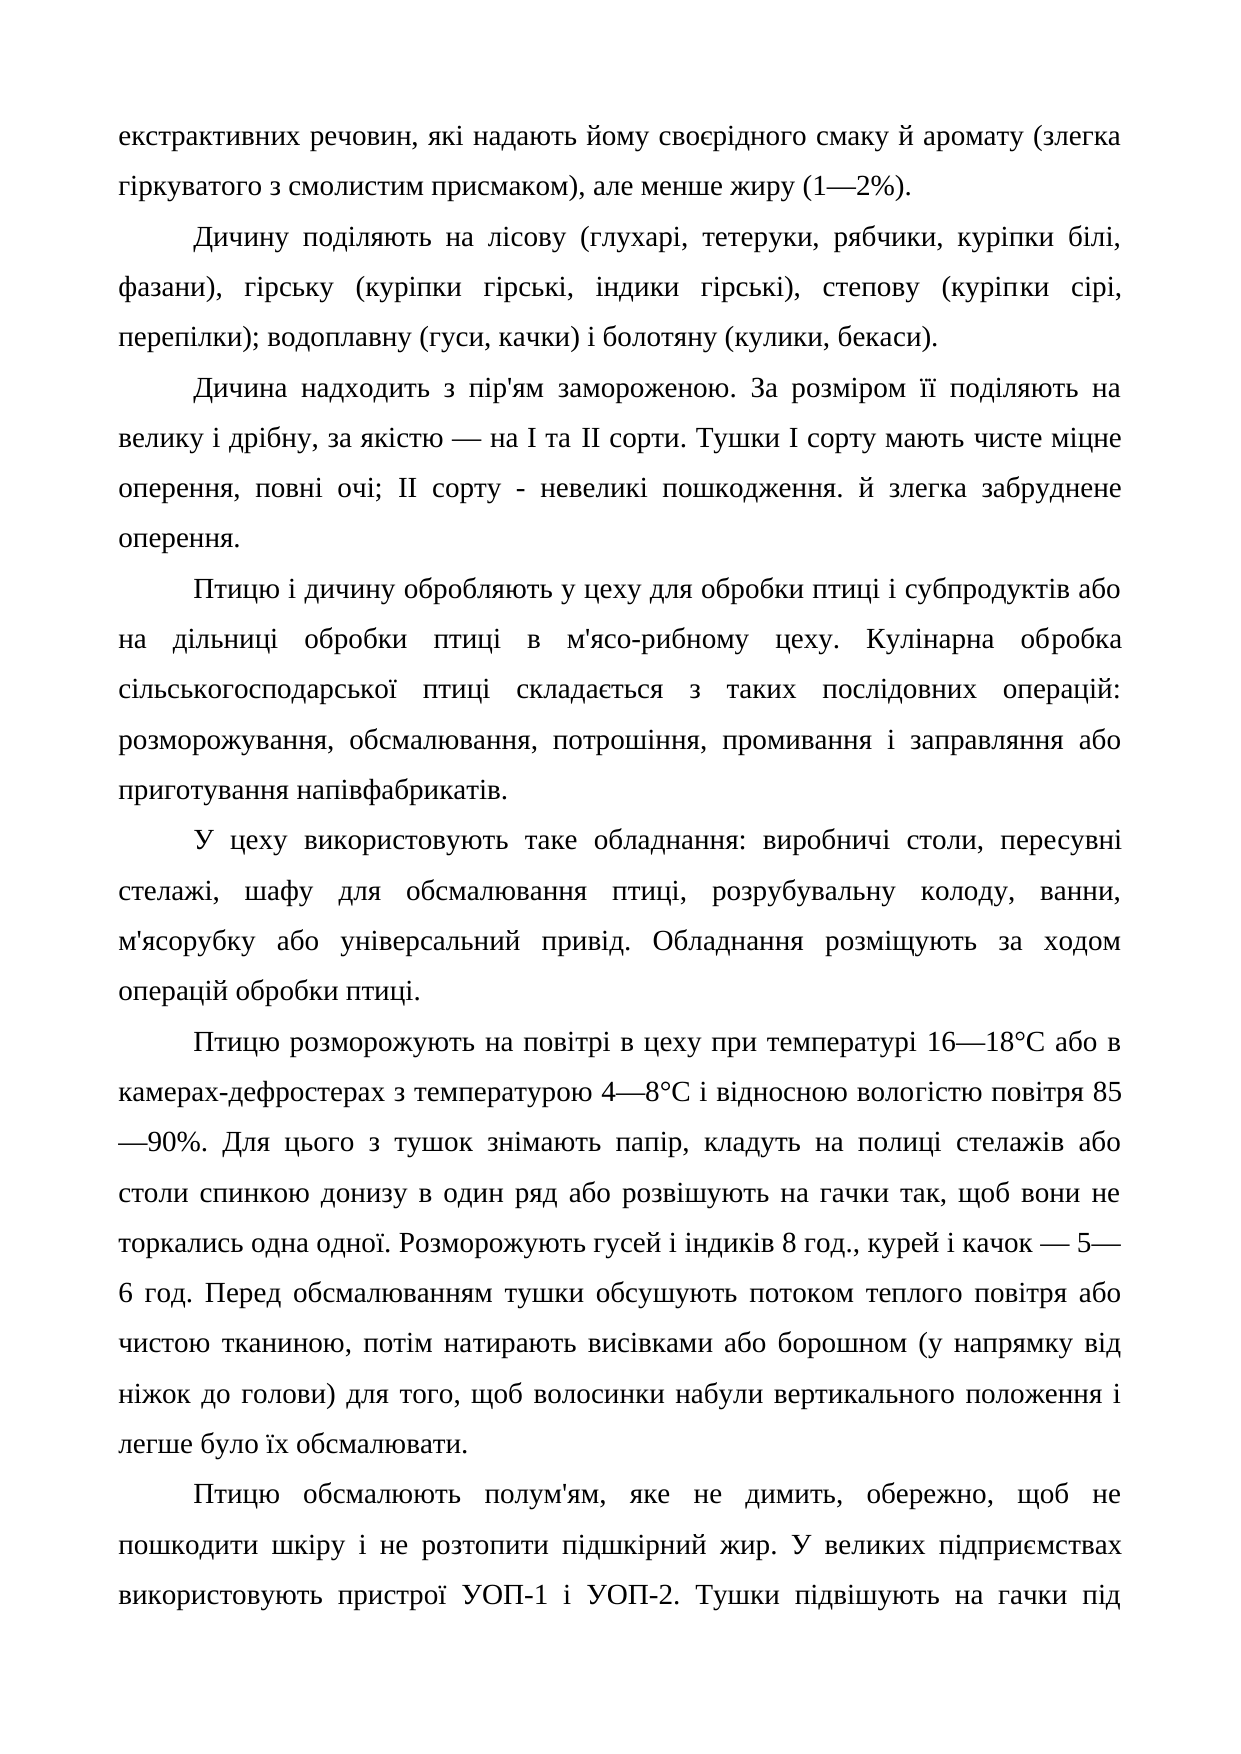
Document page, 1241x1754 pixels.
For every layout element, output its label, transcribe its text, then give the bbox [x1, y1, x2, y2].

text Дичина надходить з пір'ям замороженою. За розміром її поділяють на велику і дрібну, за якістю — на І та II сорти. Тушки І сорту мають чисте міцне оперення, повні очі; II сорту - невеликі пошкодження. й злегка забруднене оперення. [118, 370, 1122, 554]
text Птицю розморожують на повітрі в цеху при температурі 16—18°С або в камерах-дефростерах з температурою 4—8°С і відносною вологістю повітря 85—90%. Для цього з тушок знімають папір, кладуть на полиці стелажів або столи спинкою донизу в один ряд або розвішують на гачки так, щоб вони не торкались одна одної. Розморожують гусей і індиків 8 год., курей і качок — 5—6 год. Перед обсмалюванням тушки обсушують потоком теплого повітря або чистою тканиною, потім натирають висівками або борошном (у напрямку від ніжок до голови) для того, щоб волосинки набули вертикального положення і легше було їх обсмалювати. [118, 1024, 1122, 1460]
text Птицю і дичину обробляють у цеху для обробки птиці і субпродуктів або на дільниці обробки птиці в м'ясо-рибному цеху. Кулінарна обробка сільськогосподарської птиці складається з таких послідовних операцій: розморожування, обсмалювання, потрошіння, промивання і заправляння або приготування напівфабрикатів. [118, 571, 1122, 806]
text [118, 118, 1122, 202]
text У цеху використовують таке обладнання: виробничі столи, пересувні стелажі, шафу для обсмалювання птиці, розрубувальну колоду, ванни, м'ясорубку або універсальний привід. Обладнання розміщують за ходом операцій обробки птиці. [118, 822, 1122, 1007]
text Дичину поділяють на лісову (глухарі, тетеруки, рябчики, куріпки білі, фазани), гірську (куріпки гірські, індики гірські), степову (куріпки сірі, перепілки); водоплавну (гуси, качки) і болотяну (кулики, бекаси). [118, 219, 1122, 353]
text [118, 1477, 1122, 1611]
